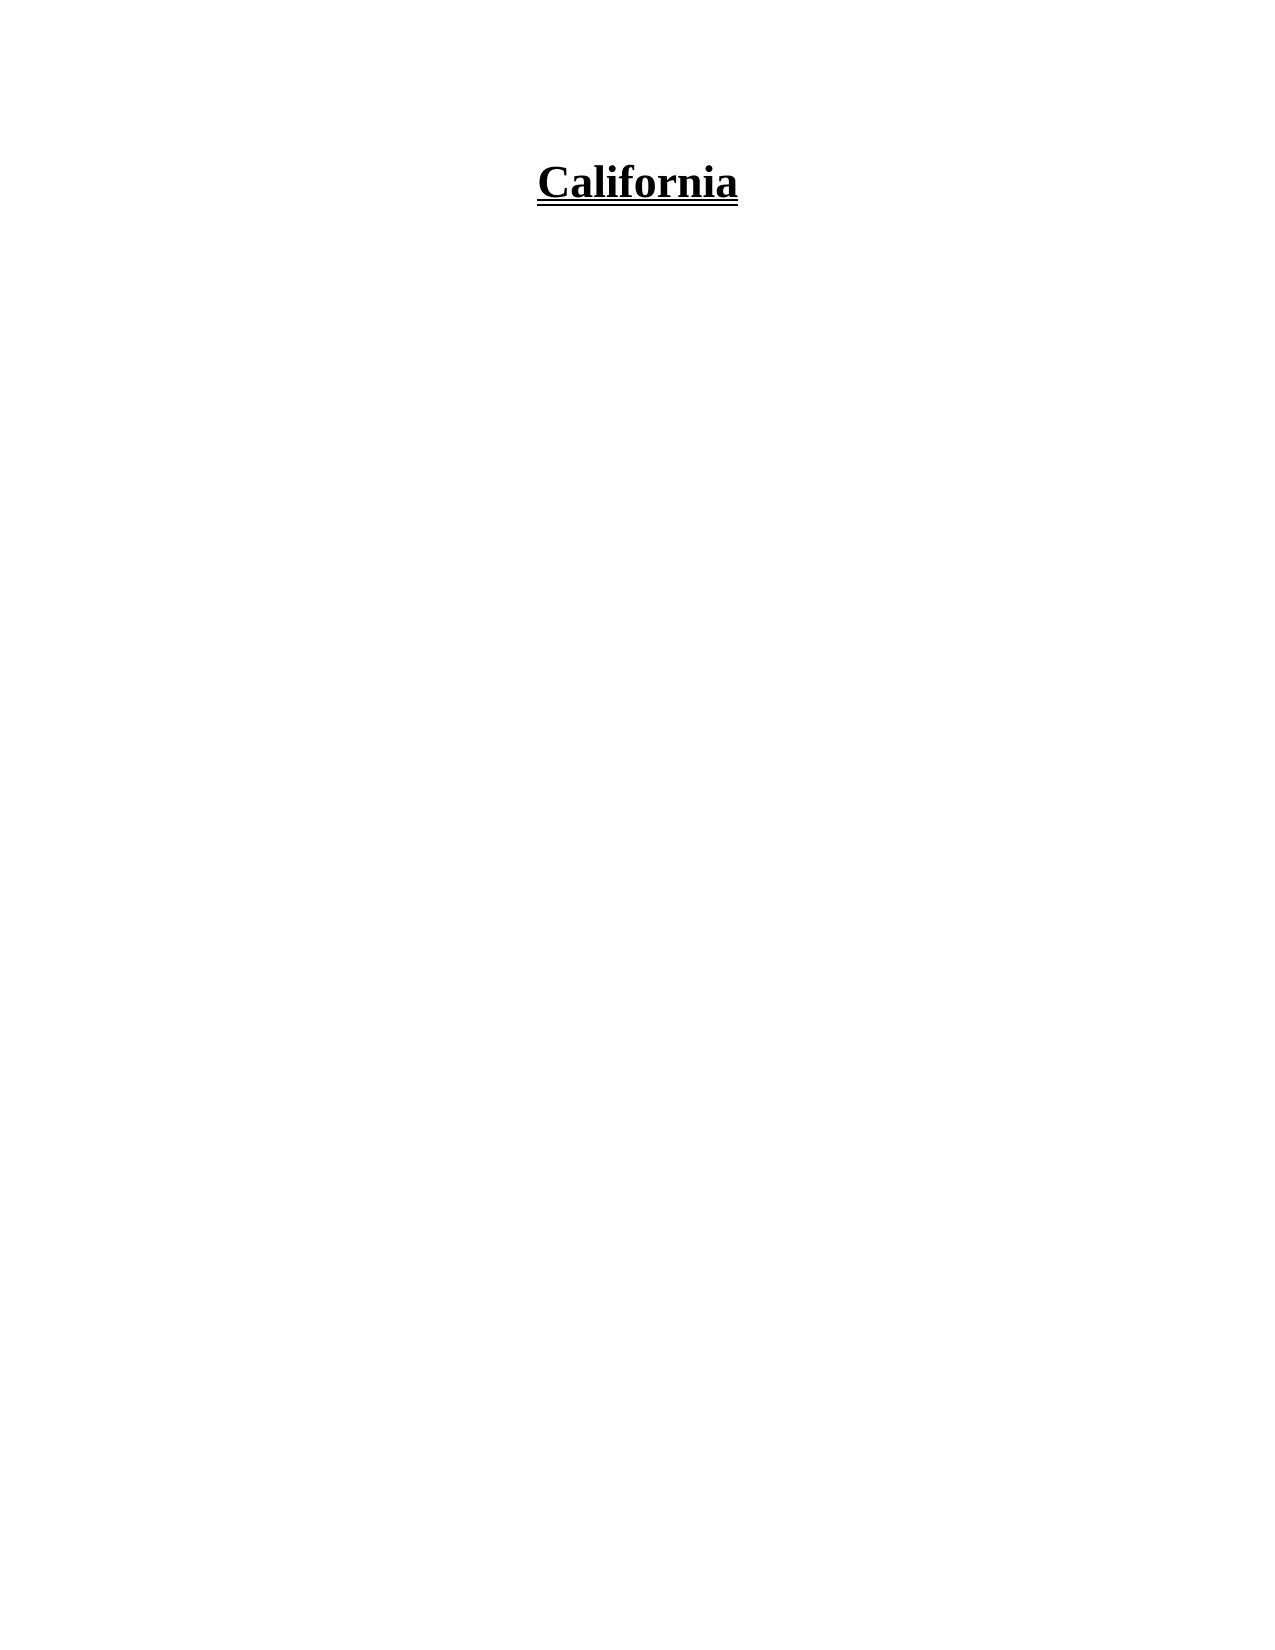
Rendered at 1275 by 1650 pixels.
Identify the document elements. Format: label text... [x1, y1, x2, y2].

subtitle California [187, 154, 1087, 207]
